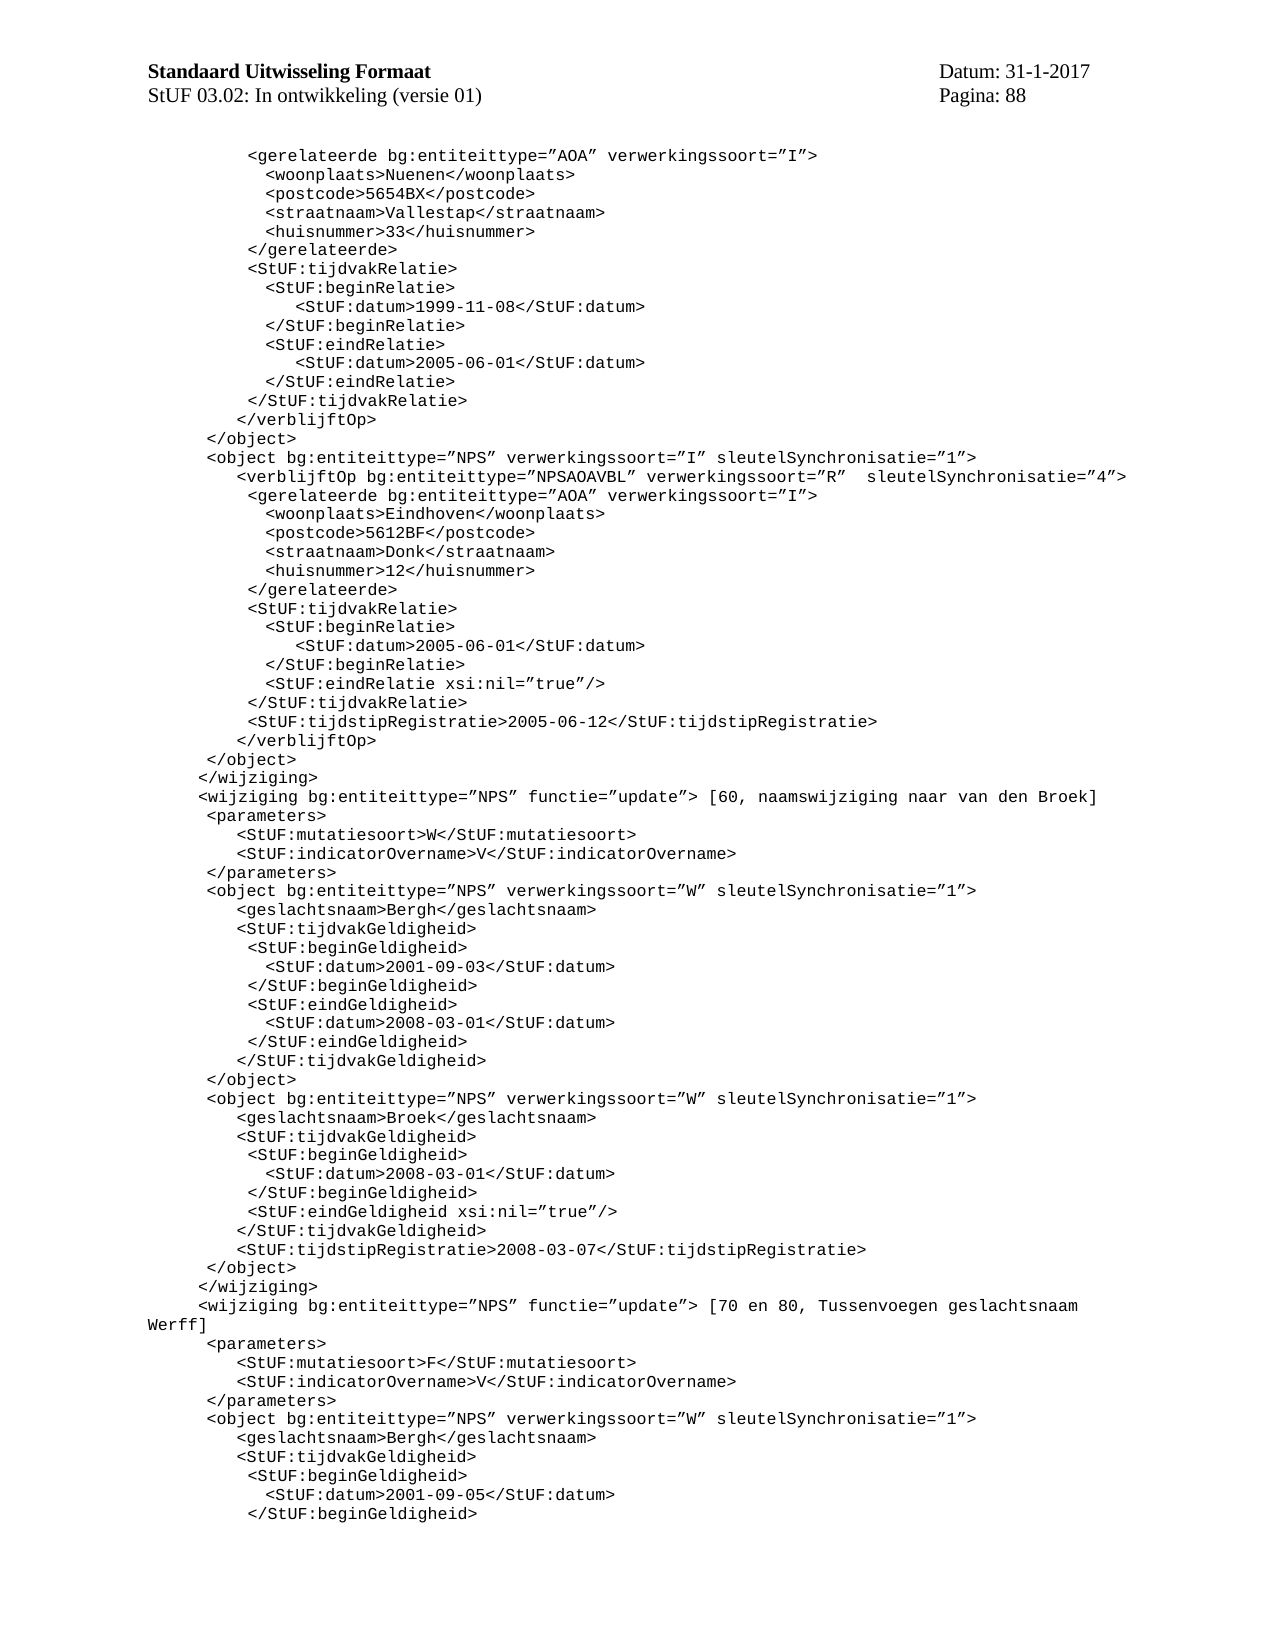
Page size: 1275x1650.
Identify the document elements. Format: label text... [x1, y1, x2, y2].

text <postcode>5654BX</postcode> [148, 185, 1127, 204]
text </parameters> [148, 1392, 1127, 1411]
text <StUF:eindRelatie> [148, 336, 1127, 355]
text </StUF:beginGeldigheid> [148, 1185, 1127, 1203]
text <StUF:beginRelatie> [148, 280, 1127, 298]
text <StUF:beginGeldigheid> [148, 1467, 1127, 1486]
text <parameters> [148, 1336, 1127, 1354]
text <StUF:datum>2005-06-01</StUF:datum> [148, 355, 1127, 374]
text <StUF:beginRelatie> [148, 619, 1127, 638]
text <StUF:beginGeldigheid> [148, 939, 1127, 958]
text <object bg:entiteittype=”NPS” verwerkingssoort=”I” sleutelSynchronisatie=”1”> [148, 449, 1127, 468]
text <StUF:datum>2008-03-01</StUF:datum> [148, 1015, 1127, 1034]
text </object> [148, 431, 1127, 449]
text <verblijftOp bg:entiteittype=”NPSAOAVBL” verwerkingssoort=”R” sleutelSynchronisatie=”4”> [148, 468, 1127, 487]
text </object> [148, 751, 1127, 770]
text <gerelateerde bg:entiteittype=”AOA” verwerkingssoort=”I”> [148, 148, 1127, 167]
text <wijziging bg:entiteittype=”NPS” functie=”update”> [70 en 80, Tussenvoegen geslachtsnaam Werff] [148, 1298, 1127, 1336]
text <StUF:tijdvakGeldigheid> [148, 921, 1127, 939]
text <StUF:datum>2008-03-01</StUF:datum> [148, 1166, 1127, 1185]
text <woonplaats>Nuenen</woonplaats> [148, 167, 1127, 185]
text <postcode>5612BF</postcode> [148, 525, 1127, 544]
text </StUF:tijdvakRelatie> [148, 694, 1127, 713]
text </StUF:tijdvakGeldigheid> [148, 1053, 1127, 1072]
text <StUF:tijdstipRegistratie>2008-03-07</StUF:tijdstipRegistratie> [148, 1241, 1127, 1260]
text <StUF:mutatiesoort>F</StUF:mutatiesoort> [148, 1354, 1127, 1373]
text </StUF:beginRelatie> [148, 657, 1127, 676]
text <huisnummer>33</huisnummer> [148, 223, 1127, 242]
text <geslachtsnaam>Broek</geslachtsnaam> [148, 1109, 1127, 1128]
text </object> [148, 1072, 1127, 1090]
text </StUF:beginRelatie> [148, 317, 1127, 336]
text <StUF:datum>2001-09-03</StUF:datum> [148, 958, 1127, 977]
text <wijziging bg:entiteittype=”NPS” functie=”update”> [60, naamswijziging naar van den Broek] [148, 789, 1127, 808]
text </wijziging> [148, 770, 1127, 789]
text <StUF:eindGeldigheid xsi:nil=”true”/> [148, 1203, 1127, 1222]
text </StUF:beginGeldigheid> [148, 1505, 1127, 1524]
text <StUF:tijdvakRelatie> [148, 600, 1127, 619]
text </StUF:beginGeldigheid> [148, 977, 1127, 996]
text <StUF:indicatorOvername>V</StUF:indicatorOvername> [148, 845, 1127, 864]
text </object> [148, 1260, 1127, 1279]
text <parameters> [148, 808, 1127, 826]
text <StUF:datum>2005-06-01</StUF:datum> [148, 638, 1127, 657]
text </parameters> [148, 864, 1127, 883]
text </verblijftOp> [148, 412, 1127, 431]
text <StUF:tijdstipRegistratie>2005-06-12</StUF:tijdstipRegistratie> [148, 713, 1127, 732]
text <object bg:entiteittype=”NPS” verwerkingssoort=”W” sleutelSynchronisatie=”1”> [148, 1090, 1127, 1109]
text </gerelateerde> [148, 242, 1127, 261]
text <straatnaam>Vallestap</straatnaam> [148, 204, 1127, 223]
text <StUF:beginGeldigheid> [148, 1147, 1127, 1166]
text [148, 1411, 1127, 1430]
text <StUF:datum>2001-09-05</StUF:datum> [148, 1486, 1127, 1505]
text <object bg:entiteittype=”NPS” verwerkingssoort=”W” sleutelSynchronisatie=”1”> [148, 883, 1127, 902]
text <StUF:tijdvakGeldigheid> [148, 1449, 1127, 1467]
text <StUF:eindGeldigheid> [148, 996, 1127, 1015]
text </StUF:eindRelatie> [148, 374, 1127, 393]
text <StUF:tijdvakGeldigheid> [148, 1128, 1127, 1147]
text <straatnaam>Donk</straatnaam> [148, 544, 1127, 562]
text <StUF:indicatorOvername>V</StUF:indicatorOvername> [148, 1373, 1127, 1392]
text <StUF:tijdvakRelatie> [148, 261, 1127, 280]
text <woonplaats>Eindhoven</woonplaats> [148, 506, 1127, 525]
text </StUF:tijdvakRelatie> [148, 393, 1127, 412]
text <geslachtsnaam>Bergh</geslachtsnaam> [148, 1430, 1127, 1449]
text </wijziging> [148, 1279, 1127, 1298]
text </gerelateerde> [148, 581, 1127, 600]
text <StUF:eindRelatie xsi:nil=”true”/> [148, 676, 1127, 694]
text <huisnummer>12</huisnummer> [148, 562, 1127, 581]
text </StUF:eindGeldigheid> [148, 1034, 1127, 1053]
text <gerelateerde bg:entiteittype=”AOA” verwerkingssoort=”I”> [148, 487, 1127, 506]
text <geslachtsnaam>Bergh</geslachtsnaam> [148, 902, 1127, 921]
text <StUF:mutatiesoort>W</StUF:mutatiesoort> [148, 826, 1127, 845]
text </verblijftOp> [148, 732, 1127, 751]
text <StUF:datum>1999-11-08</StUF:datum> [148, 298, 1127, 317]
text </StUF:tijdvakGeldigheid> [148, 1222, 1127, 1241]
